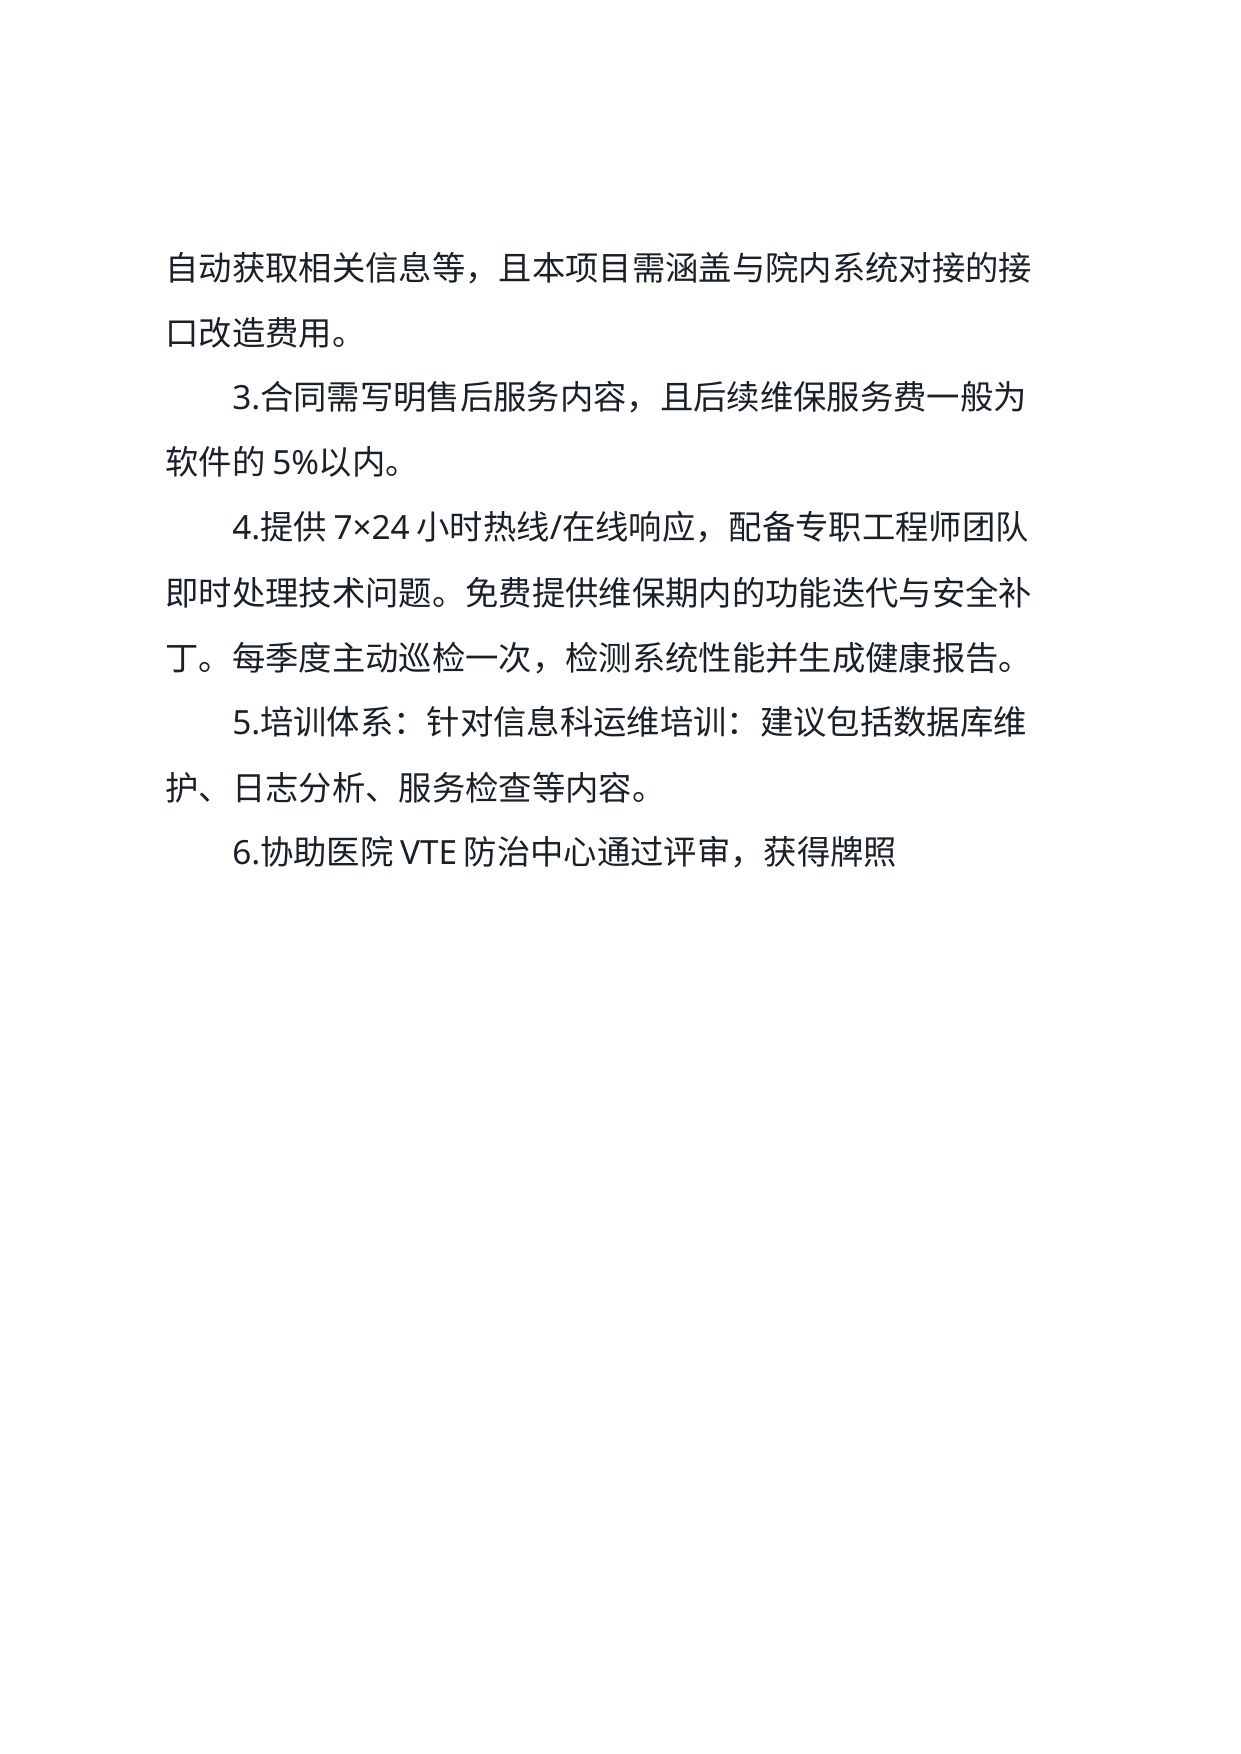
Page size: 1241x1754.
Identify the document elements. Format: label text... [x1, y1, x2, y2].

list 3.合同需写明售后服务内容，且后续维保服务费一般为软件的5%以内。 [165, 363, 1053, 493]
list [165, 233, 1053, 363]
list 4.提供7×24小时热线/在线响应，配备专职工程师团队即时处理技术问题。免费提供维保期内的功能迭代与安全补丁。每季度主动巡检一次，检测系统性能并生成健康报告。 [165, 493, 1053, 688]
list 5.培训体系：针对信息科运维培训：建议包括数据库维护、日志分析、服务检查等内容。 [165, 688, 1053, 818]
list 6.协助医院VTE防治中心通过评审，获得牌照 [165, 818, 1053, 883]
